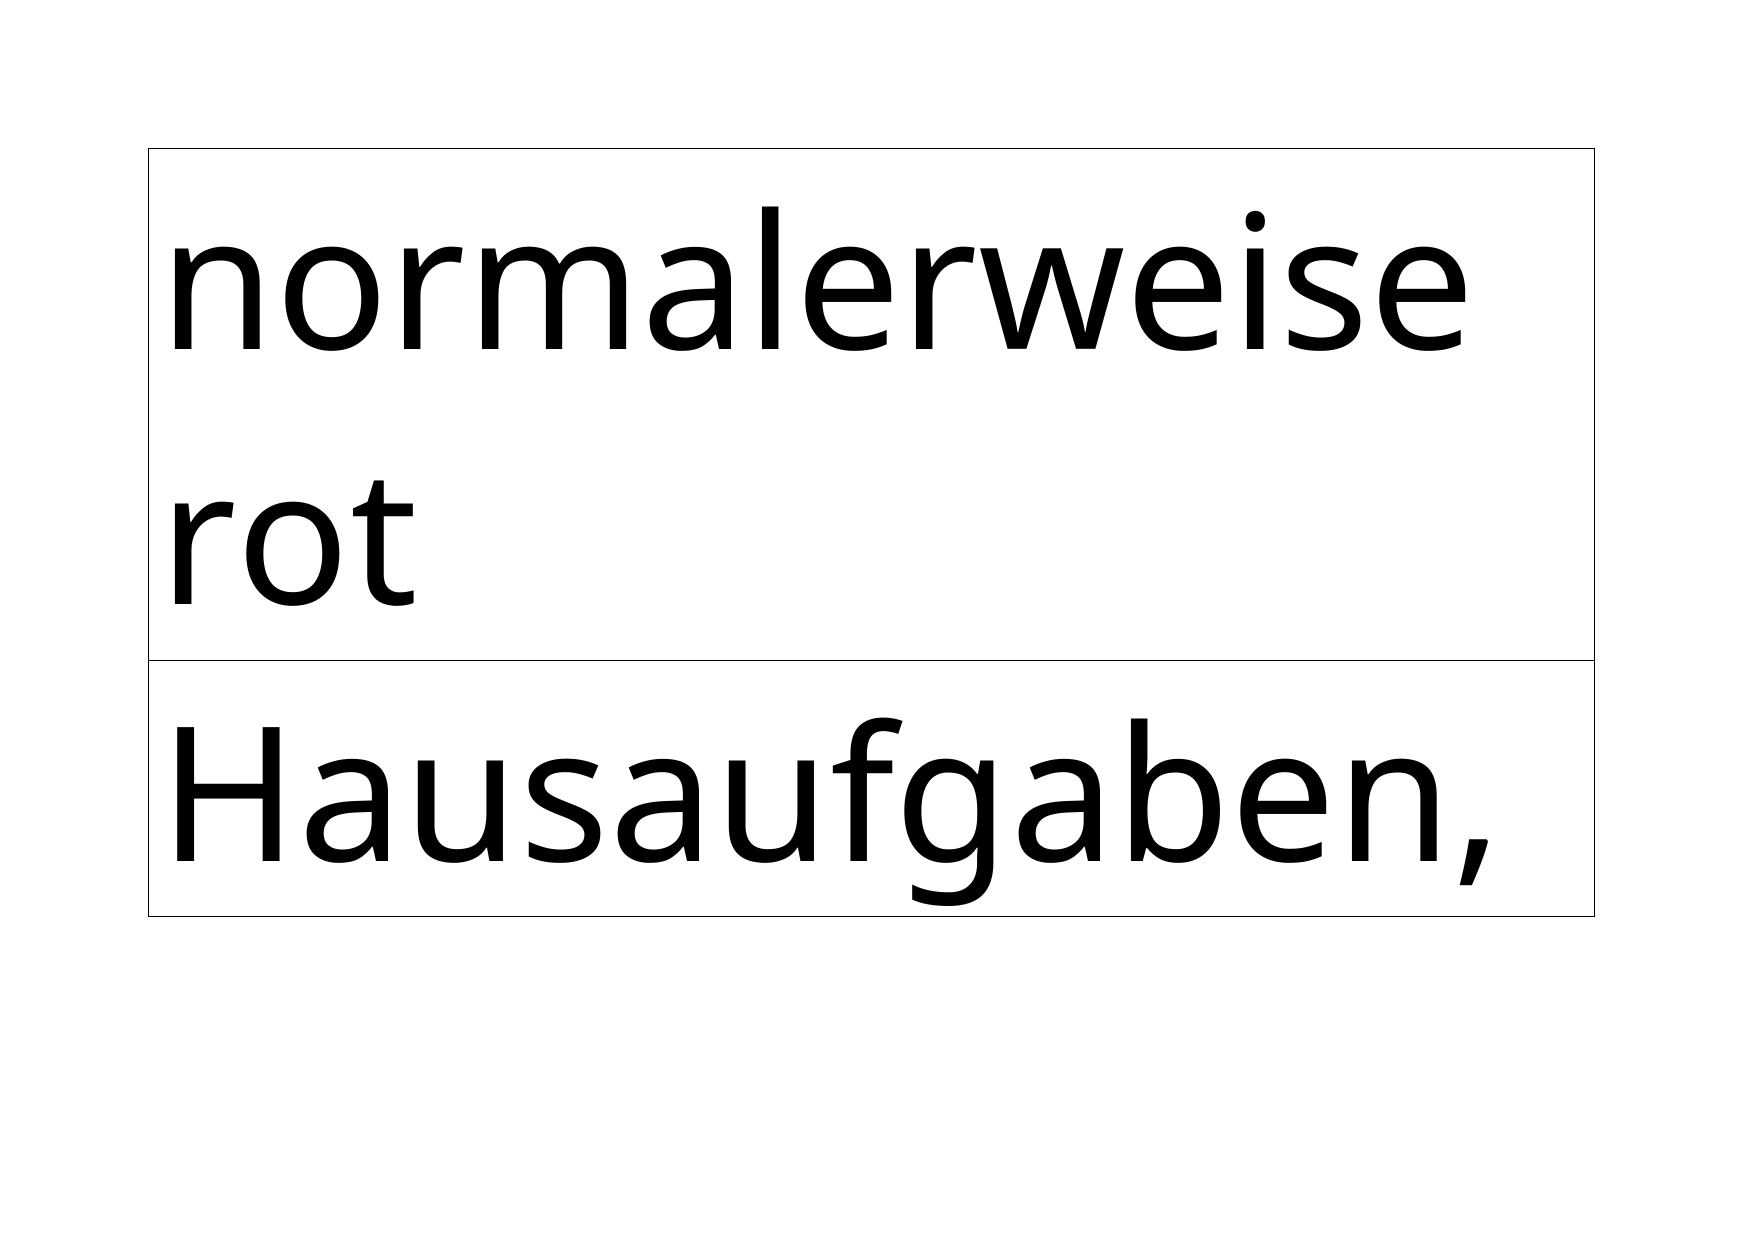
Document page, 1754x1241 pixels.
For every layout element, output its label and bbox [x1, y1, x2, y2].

table_cell [149, 661, 1594, 916]
table_cell [149, 149, 1594, 659]
